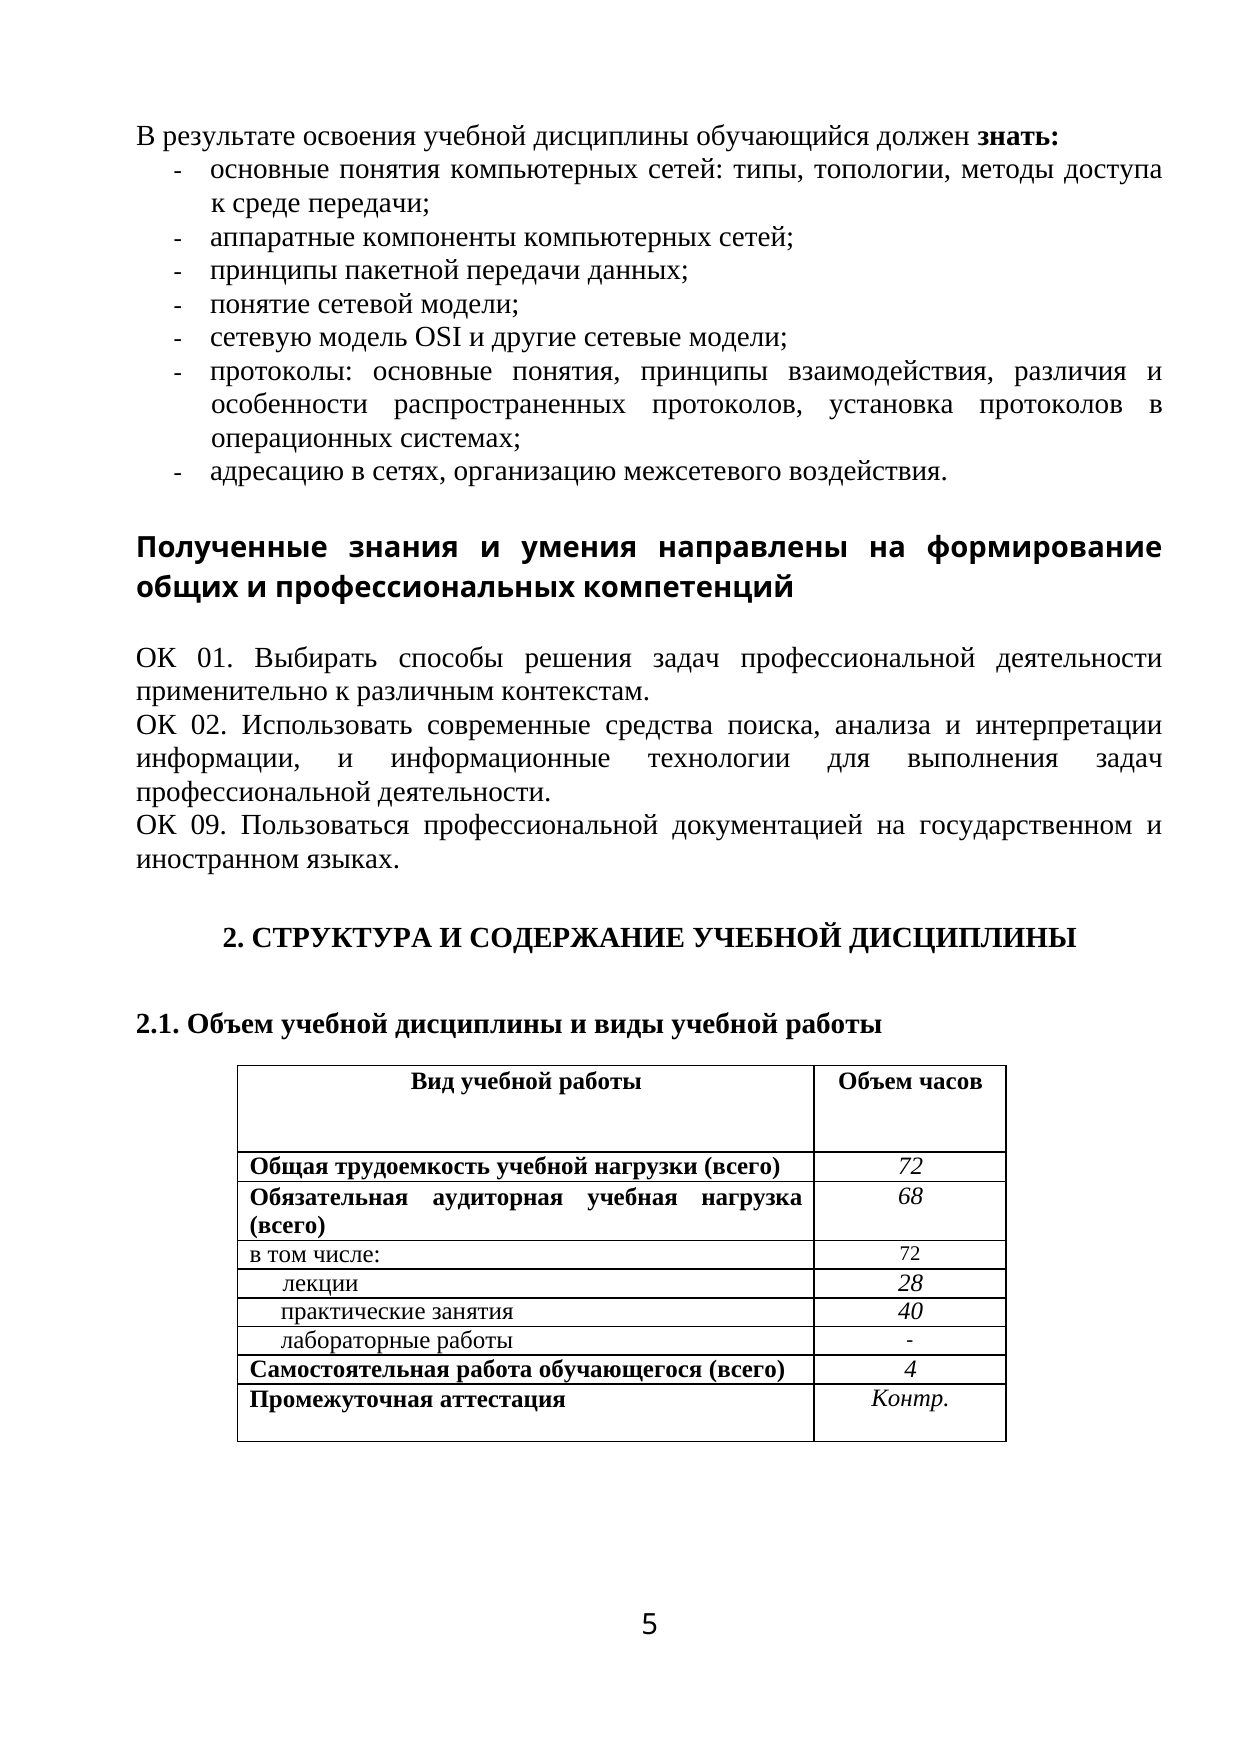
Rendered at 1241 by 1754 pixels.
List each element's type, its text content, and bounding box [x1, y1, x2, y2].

table_cell в том числе: [238, 1241, 813, 1268]
list сетевую модель OSI и другие сетевые модели; [173, 319, 1163, 353]
list принципы пакетной передачи данных; [173, 252, 1163, 286]
table_cell Самостоятельная работа обучающегося (всего) [238, 1356, 813, 1383]
table_header Вид учебной работы [238, 1066, 813, 1151]
table_cell 72 [815, 1153, 1005, 1181]
table_header Объем часов [815, 1066, 1005, 1151]
table_cell Промежуточная аттестация [238, 1385, 813, 1441]
table_cell 68 [815, 1182, 1005, 1239]
list адресацию в сетях, организацию межсетевого воздействия. [173, 453, 1163, 487]
table_cell Общая трудоемкость учебной нагрузки (всего) [238, 1153, 813, 1181]
text ОК 01. Выбирать способы решения задач профессиональной деятельности применительно к различным контекстам. [136, 640, 1163, 707]
table_cell 40 [815, 1299, 1005, 1326]
list понятие сетевой модели; [173, 286, 1163, 319]
list основные понятия компьютерных сетей: типы, топологии, методы доступа к среде передачи; [173, 152, 1163, 219]
table_cell 28 [815, 1270, 1005, 1297]
table_cell 72 [815, 1241, 1005, 1268]
text ОК 09. Пользоваться профессиональной документацией на государственном и иностранном языках. [136, 807, 1163, 874]
table_cell - [815, 1327, 1005, 1354]
text Полученные знания и умения направлены на формирование общих и профессиональных компетенций [136, 527, 1163, 606]
table_cell Обязательная аудиторная учебная нагрузка (всего) [238, 1182, 813, 1239]
list протоколы: основные понятия, принципы взаимодействия, различия и особенности распространенных протоколов, установка протоколов в операционных системах; [173, 353, 1163, 453]
table_cell практические занятия [238, 1299, 813, 1326]
text 2.1. Объем учебной дисциплины и виды учебной работы [136, 1006, 1163, 1040]
subtitle 2. СТРУКТУРА И СОДЕРЖАНИЕ УЧЕБНОЙ ДИСЦИПЛИНЫ [136, 921, 1163, 954]
table_cell лекции [238, 1270, 813, 1297]
table_cell 4 [815, 1356, 1005, 1383]
list В результате освоения учебной дисциплины обучающийся должен знать: [136, 118, 1163, 152]
list аппаратные компоненты компьютерных сетей; [173, 219, 1163, 252]
text ОК 02. Использовать современные средства поиска, анализа и интерпретации информации, и информационные технологии для выполнения задач профессиональной деятельности. [136, 707, 1163, 807]
table_cell лабораторные работы [238, 1327, 813, 1354]
table_cell Контр. [815, 1385, 1005, 1441]
